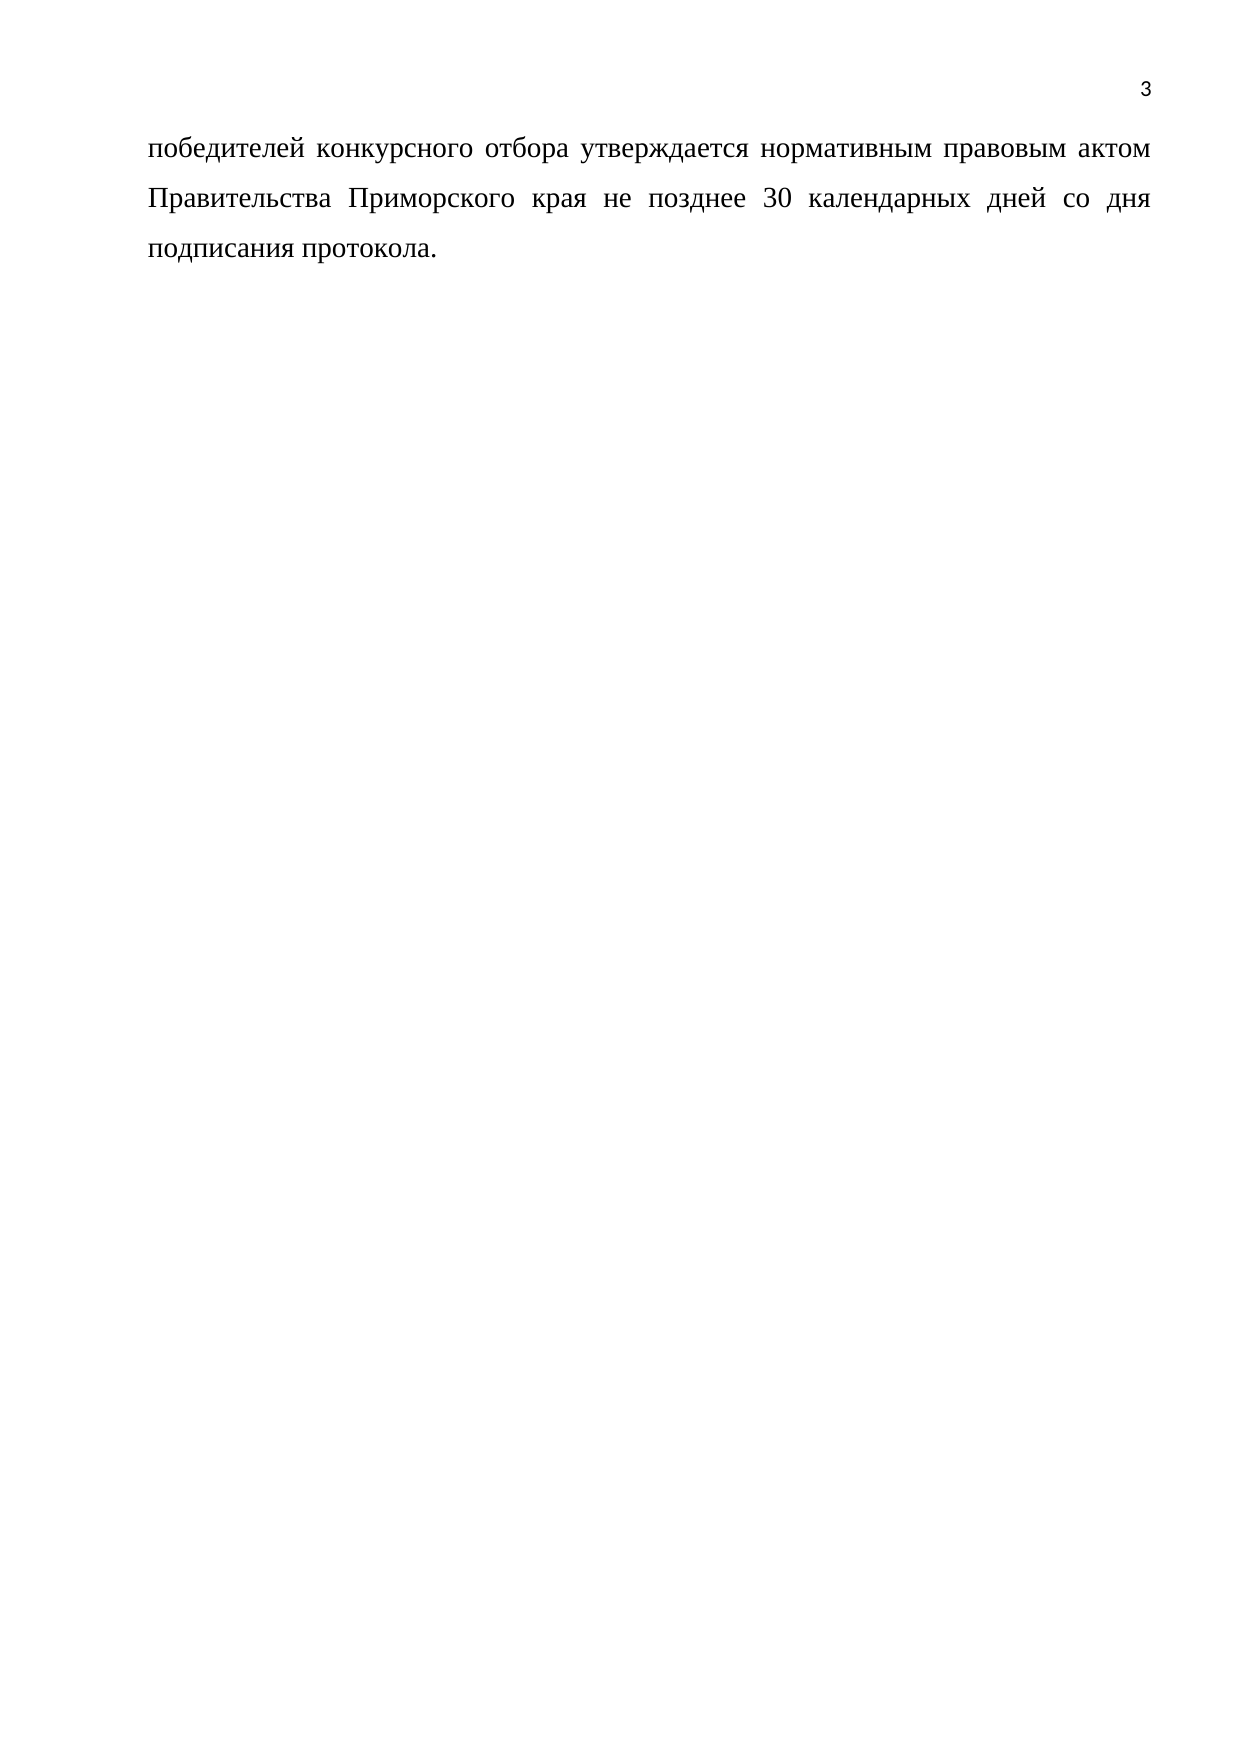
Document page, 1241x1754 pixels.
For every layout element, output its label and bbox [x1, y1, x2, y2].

text [148, 130, 1152, 264]
